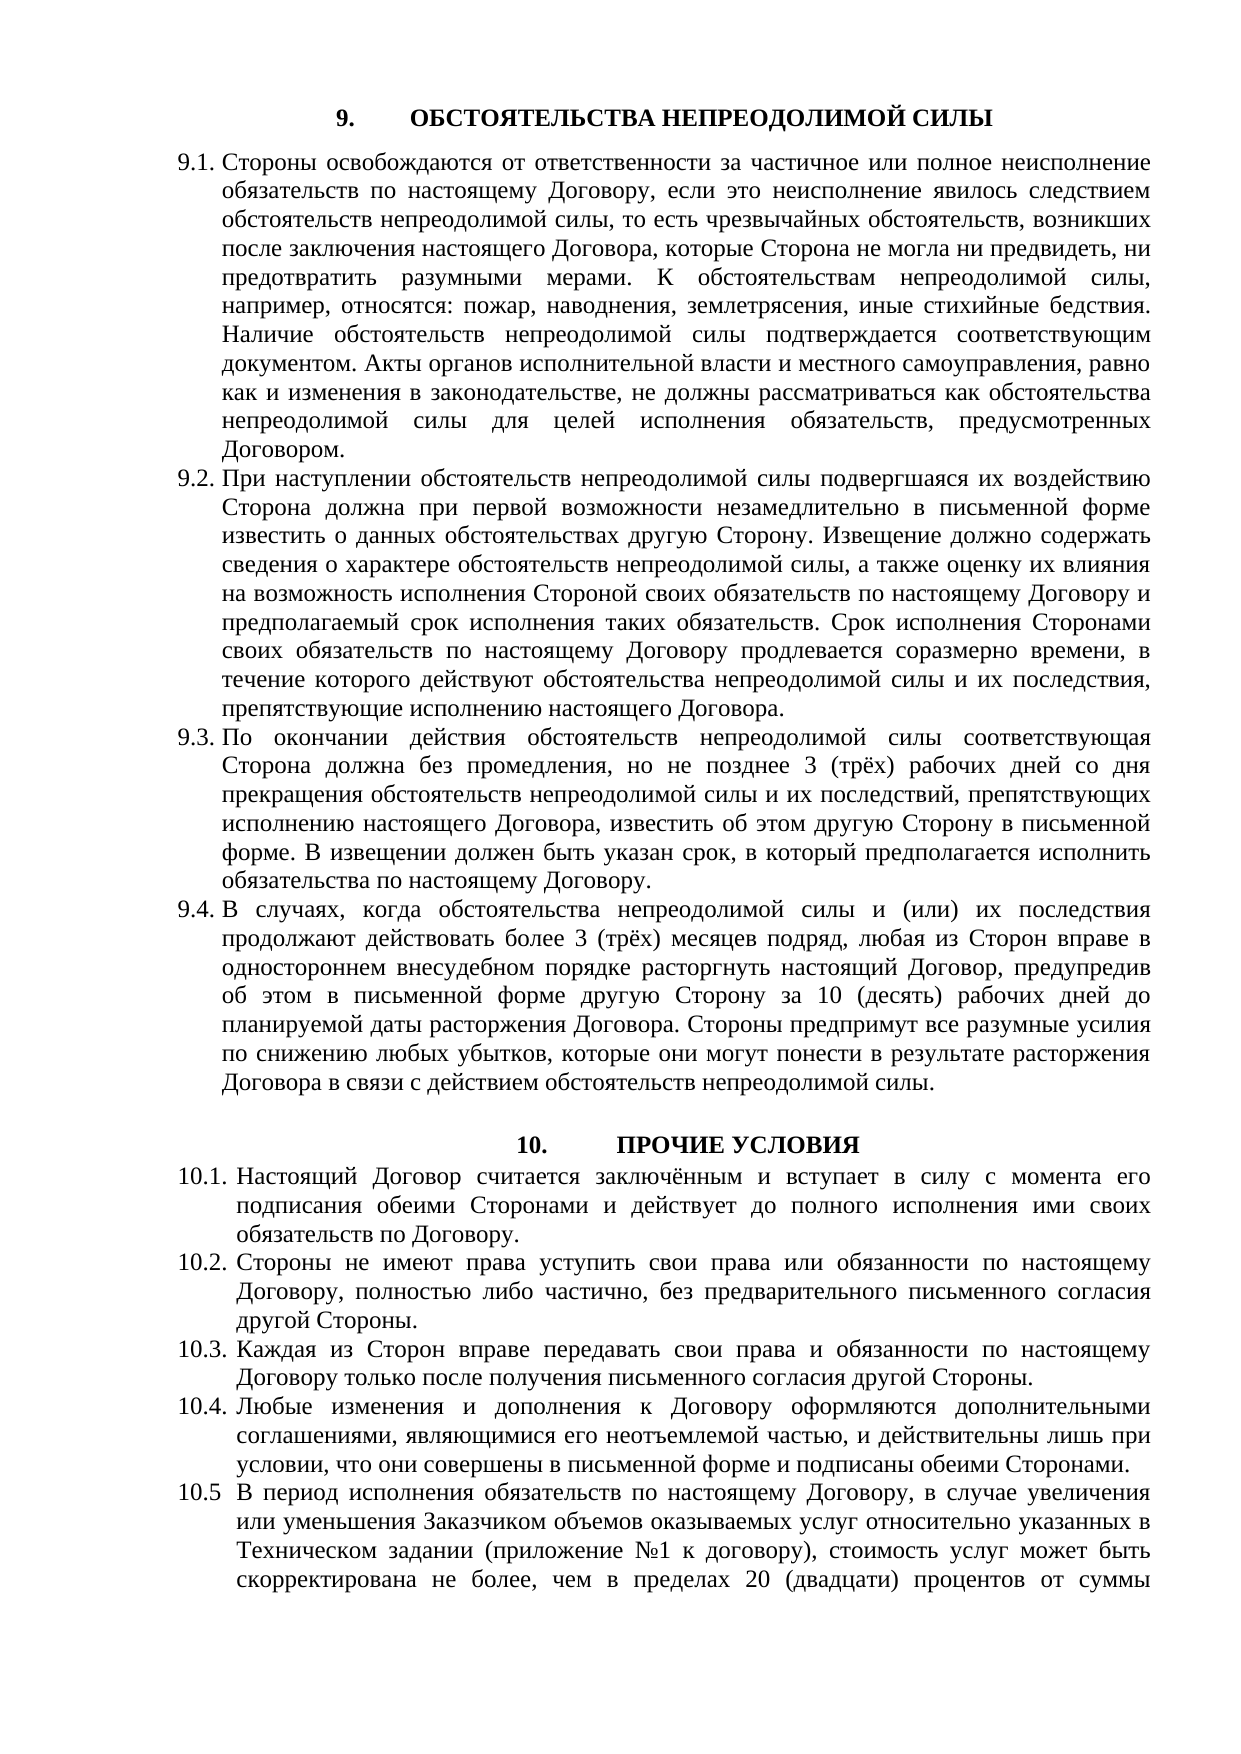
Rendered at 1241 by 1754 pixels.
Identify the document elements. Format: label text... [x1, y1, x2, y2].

text 9.4. В случаях, когда обстоятельства непреодолимой силы и (или) их последствия продолжают действовать более 3 (трёх) месяцев подряд, любая из Сторон вправе в одностороннем внесудебном порядке расторгнуть настоящий Договор, предупредив об этом в письменной форме другую Сторону за 10 (десять) рабочих дней до планируемой даты расторжения Договора. Стороны предпримут все разумные усилия по снижению любых убытков, которые они могут понести в результате расторжения Договора в связи с действием обстоятельств непреодолимой силы. [177, 894, 1152, 1095]
text 9.3. По окончании действия обстоятельств непреодолимой силы соответствующая Сторона должна без промедления, но не позднее 3 (трёх) рабочих дней со дня прекращения обстоятельств непреодолимой силы и их последствий, препятствующих исполнению настоящего Договора, известить об этом другую Сторону в письменной форме. В извещении должен быть указан срок, в который предполагается исполнить обязательства по настоящему Договору. [177, 722, 1152, 894]
text 10.2. Стороны не имеют права уступить свои права или обязанности по настоящему Договору, полностью либо частично, без предварительного письменного согласия другой Стороны. [177, 1247, 1152, 1334]
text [177, 1477, 1152, 1592]
text 9.2. При наступлении обстоятельств непреодолимой силы подвергшаяся их воздействию Сторона должна при первой возможности незамедлительно в письменной форме известить о данных обстоятельствах другую Сторону. Извещение должно содержать сведения о характере обстоятельств непреодолимой силы, а также оценку их влияния на возможность исполнения Стороной своих обязательств по настоящему Договору и предполагаемый срок исполнения таких обязательств. Срок исполнения Сторонами своих обязательств по настоящему Договору продлевается соразмерно времени, в течение которого действуют обстоятельства непреодолимой силы и их последствия, препятствующие исполнению настоящего Договора. [177, 463, 1152, 722]
text 9. ОБСТОЯТЕЛЬСТВА НЕПРЕОДОЛИМОЙ СИЛЫ [177, 103, 1152, 132]
text 9.1. Стороны освобождаются от ответственности за частичное или полное неисполнение обязательств по настоящему Договору, если это неисполнение явилось следствием обстоятельств непреодолимой силы, то есть чрезвычайных обстоятельств, возникших после заключения настоящего Договора, которые Сторона не могла ни предвидеть, ни предотвратить разумными мерами. К обстоятельствам непреодолимой силы, например, относятся: пожар, наводнения, землетрясения, иные стихийные бедствия. Наличие обстоятельств непреодолимой силы подтверждается соответствующим документом. Акты органов исполнительной власти и местного самоуправления, равно как и изменения в законодательстве, не должны рассматриваться как обстоятельства непреодолимой силы для целей исполнения обязательств, предусмотренных Договором. [177, 147, 1152, 463]
text 10.4. Любые изменения и дополнения к Договору оформляются дополнительными соглашениями, являющимися его неотъемлемой частью, и действительны лишь при условии, что они совершены в письменной форме и подписаны обеими Сторонами. [177, 1391, 1152, 1477]
text 10.3. Каждая из Сторон вправе передавать свои права и обязанности по настоящему Договору только после получения письменного согласия другой Стороны. [177, 1334, 1152, 1391]
text 10. ПРОЧИЕ УСЛОВИЯ [224, 1130, 1152, 1159]
text 10.1. Настоящий Договор считается заключённым и вступает в силу с момента его подписания обеими Сторонами и действует до полного исполнения ими своих обязательств по Договору. [177, 1161, 1152, 1247]
